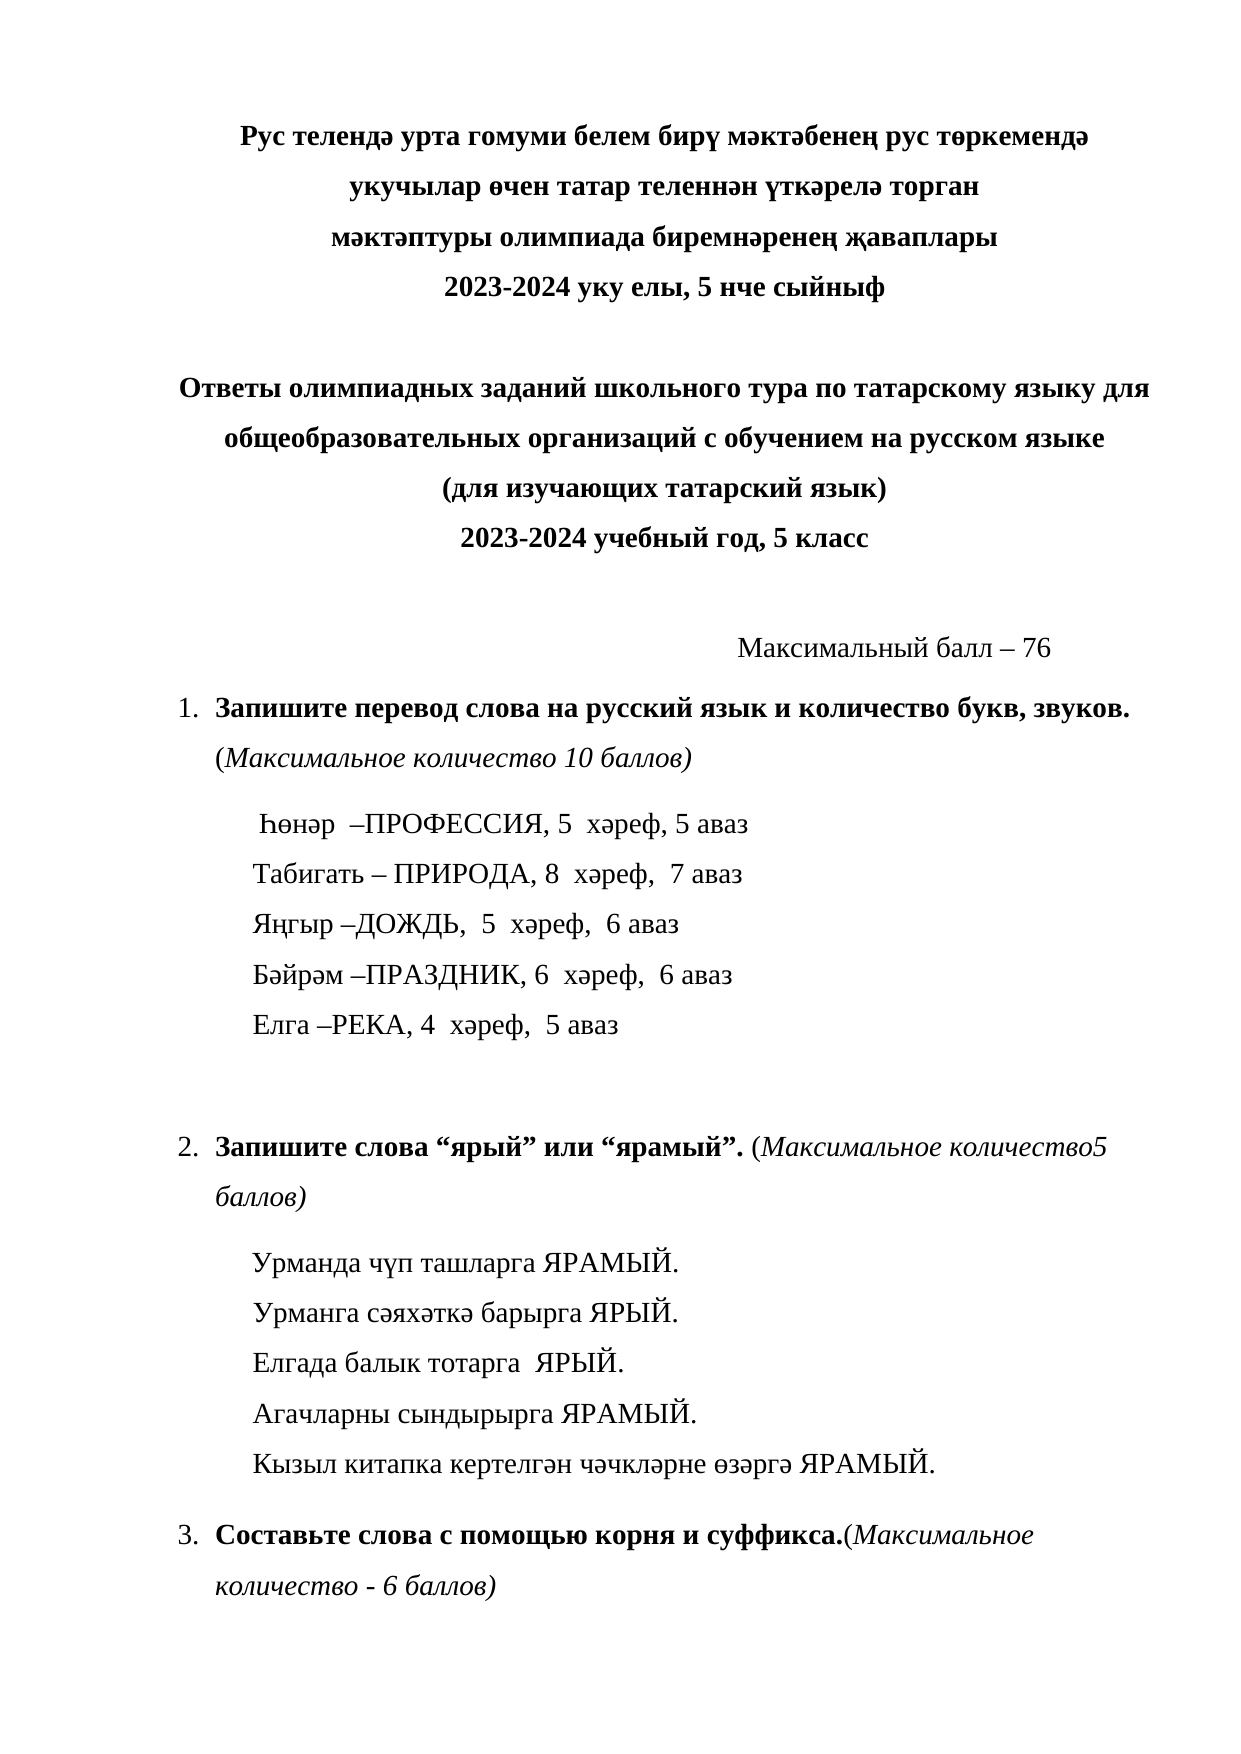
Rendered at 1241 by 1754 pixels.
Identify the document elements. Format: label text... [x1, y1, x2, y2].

list Запишите слова “ярый” или “ярамый”. (Максимальное количество5 баллов) [177, 1129, 1152, 1212]
list Елгада балык тотарга ЯРЫЙ. [252, 1346, 1152, 1379]
text Максимальный балл – 76 [177, 630, 1152, 664]
text (для изучающих татарский язык) [177, 470, 1152, 504]
list Кызыл китапка кертелгән чәчкләрне өзәргә ЯРАМЫЙ. [252, 1446, 1152, 1480]
list Составьте слова с помощью корня и суффикса.(Максимальное количество - 6 баллов) [177, 1517, 1152, 1601]
list Елга –РЕКА, 4 хәреф, 5 аваз [252, 1007, 1152, 1041]
text 2023-2024 учебный год, 5 класс [177, 521, 1152, 554]
text 2023-2024 уку елы, 5 нче сыйныф [177, 269, 1152, 303]
text мәктәптуры олимпиада биремнәренең җаваплары [177, 219, 1152, 252]
text Рус телендә урта гомуми белем бирү мәктәбенең рус төркемендә укучылар өчен татар теленнән үткәрелә торган [177, 118, 1152, 202]
list Яңгыр –ДОЖДЬ, 5 хәреф, 6 аваз [252, 907, 1152, 940]
list Урманда чүп ташларга ЯРАМЫЙ. [215, 1245, 1152, 1278]
list Табигать – ПРИРОДА, 8 хәреф, 7 аваз [252, 856, 1152, 890]
list Агачларны сындырырга ЯРАМЫЙ. [252, 1396, 1152, 1429]
list Запишите перевод слова на русский язык и количество букв, звуков. (Максимальное количество 10 баллов) [177, 690, 1152, 773]
list Урманга сәяхәткә барырга ЯРЫЙ. [252, 1295, 1152, 1329]
list Һөнәр –ПРОФЕССИЯ, 5 хәреф, 5 аваз [215, 806, 1152, 839]
text Ответы олимпиадных заданий школьного тура по татарскому языку для общеобразовательных организаций с обучением на русском языке [177, 370, 1152, 453]
list Бәйрәм –ПРАЗДНИК, 6 хәреф, 6 аваз [252, 957, 1152, 990]
